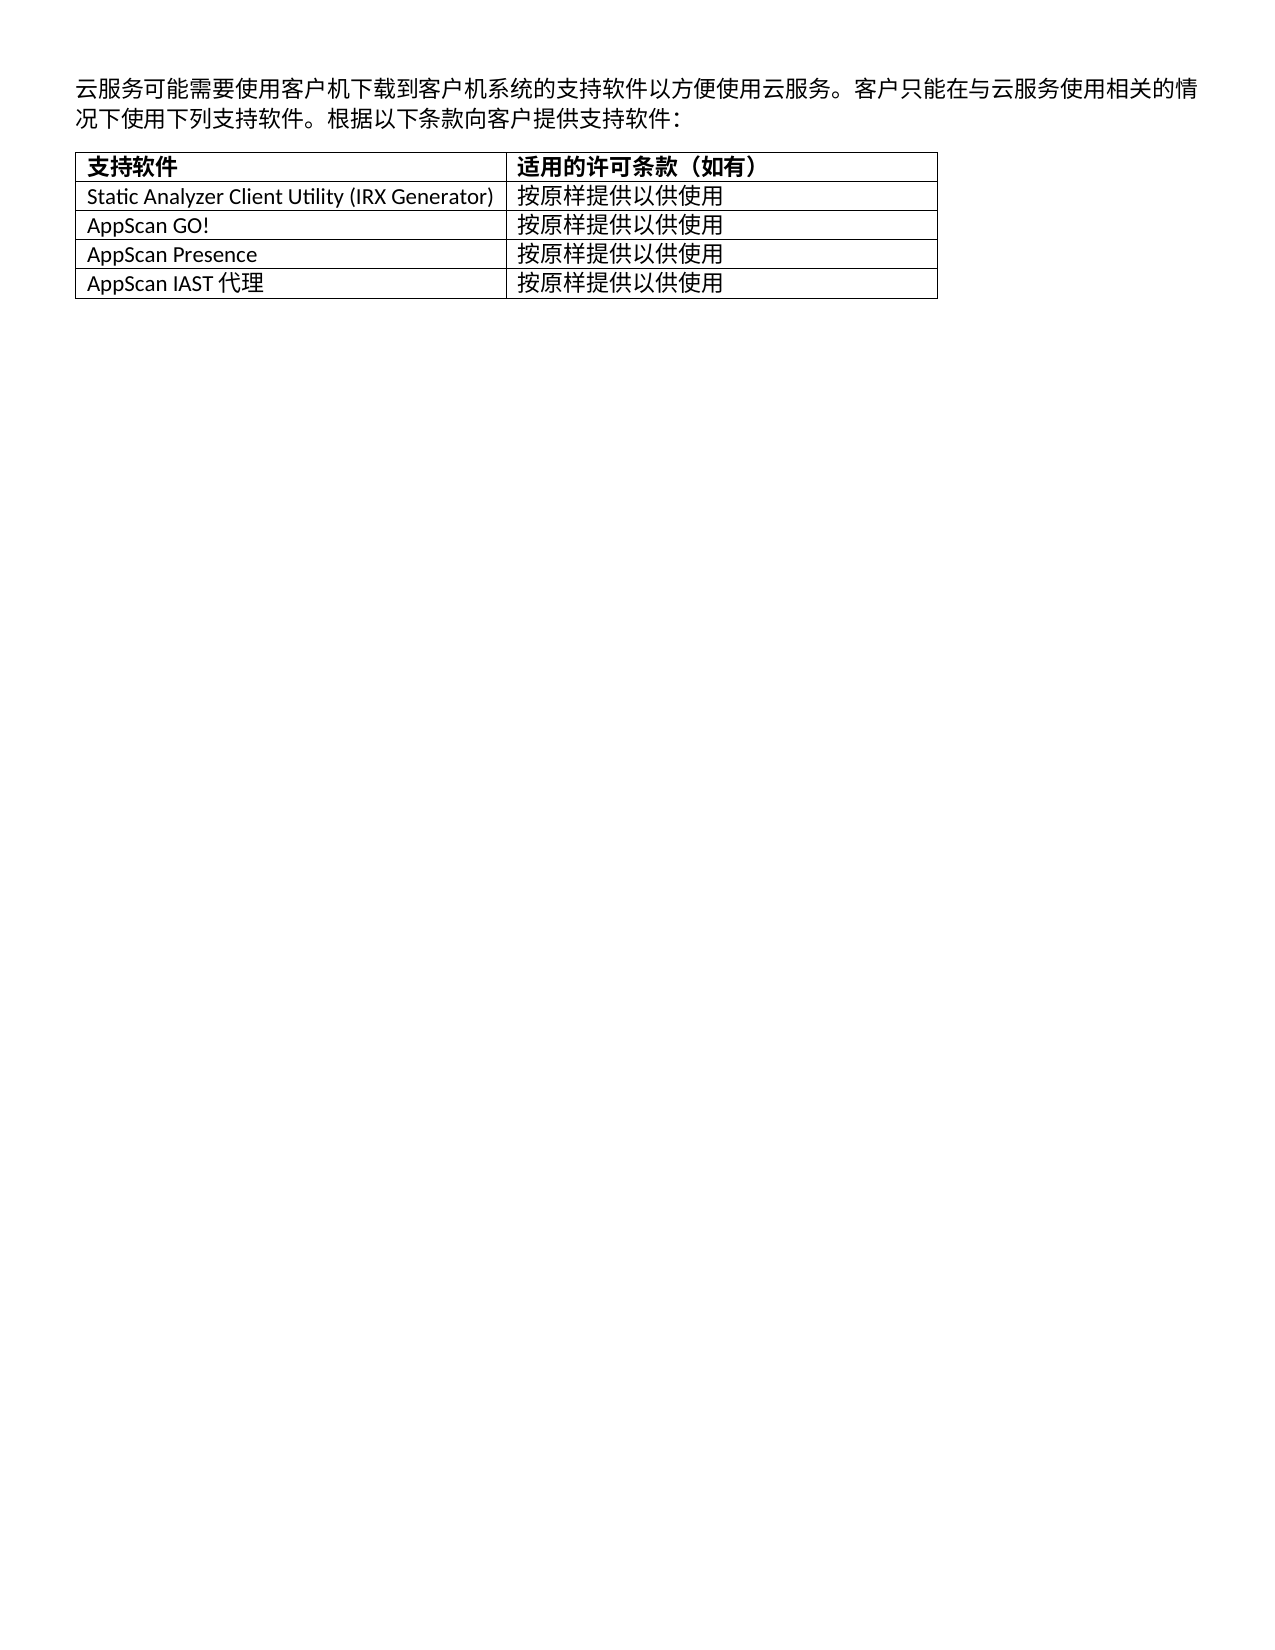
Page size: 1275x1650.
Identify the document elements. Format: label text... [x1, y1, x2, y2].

table_header 适用的许可条款（如有） [507, 153, 937, 181]
table_cell AppScan GO! [76, 211, 506, 239]
table_cell 按原样提供以供使用 [507, 211, 937, 239]
table_cell AppScan Presence [76, 240, 506, 268]
table_cell Static Analyzer Client Utility (IRX Generator) [76, 182, 506, 210]
table_header 支持软件 [76, 153, 506, 181]
table_cell 按原样提供以供使用 [507, 269, 937, 297]
table_cell 按原样提供以供使用 [507, 182, 937, 210]
table_cell AppScan IAST 代理 [76, 269, 506, 297]
table_cell 按原样提供以供使用 [507, 240, 937, 268]
text 云服务可能需要使用客户机下载到客户机系统的支持软件以方便使用云服务。客户只能在与云服务使用相关的情况下使用下列支持软件。根据以下条款向客户提供支持软件： [75, 75, 1200, 133]
